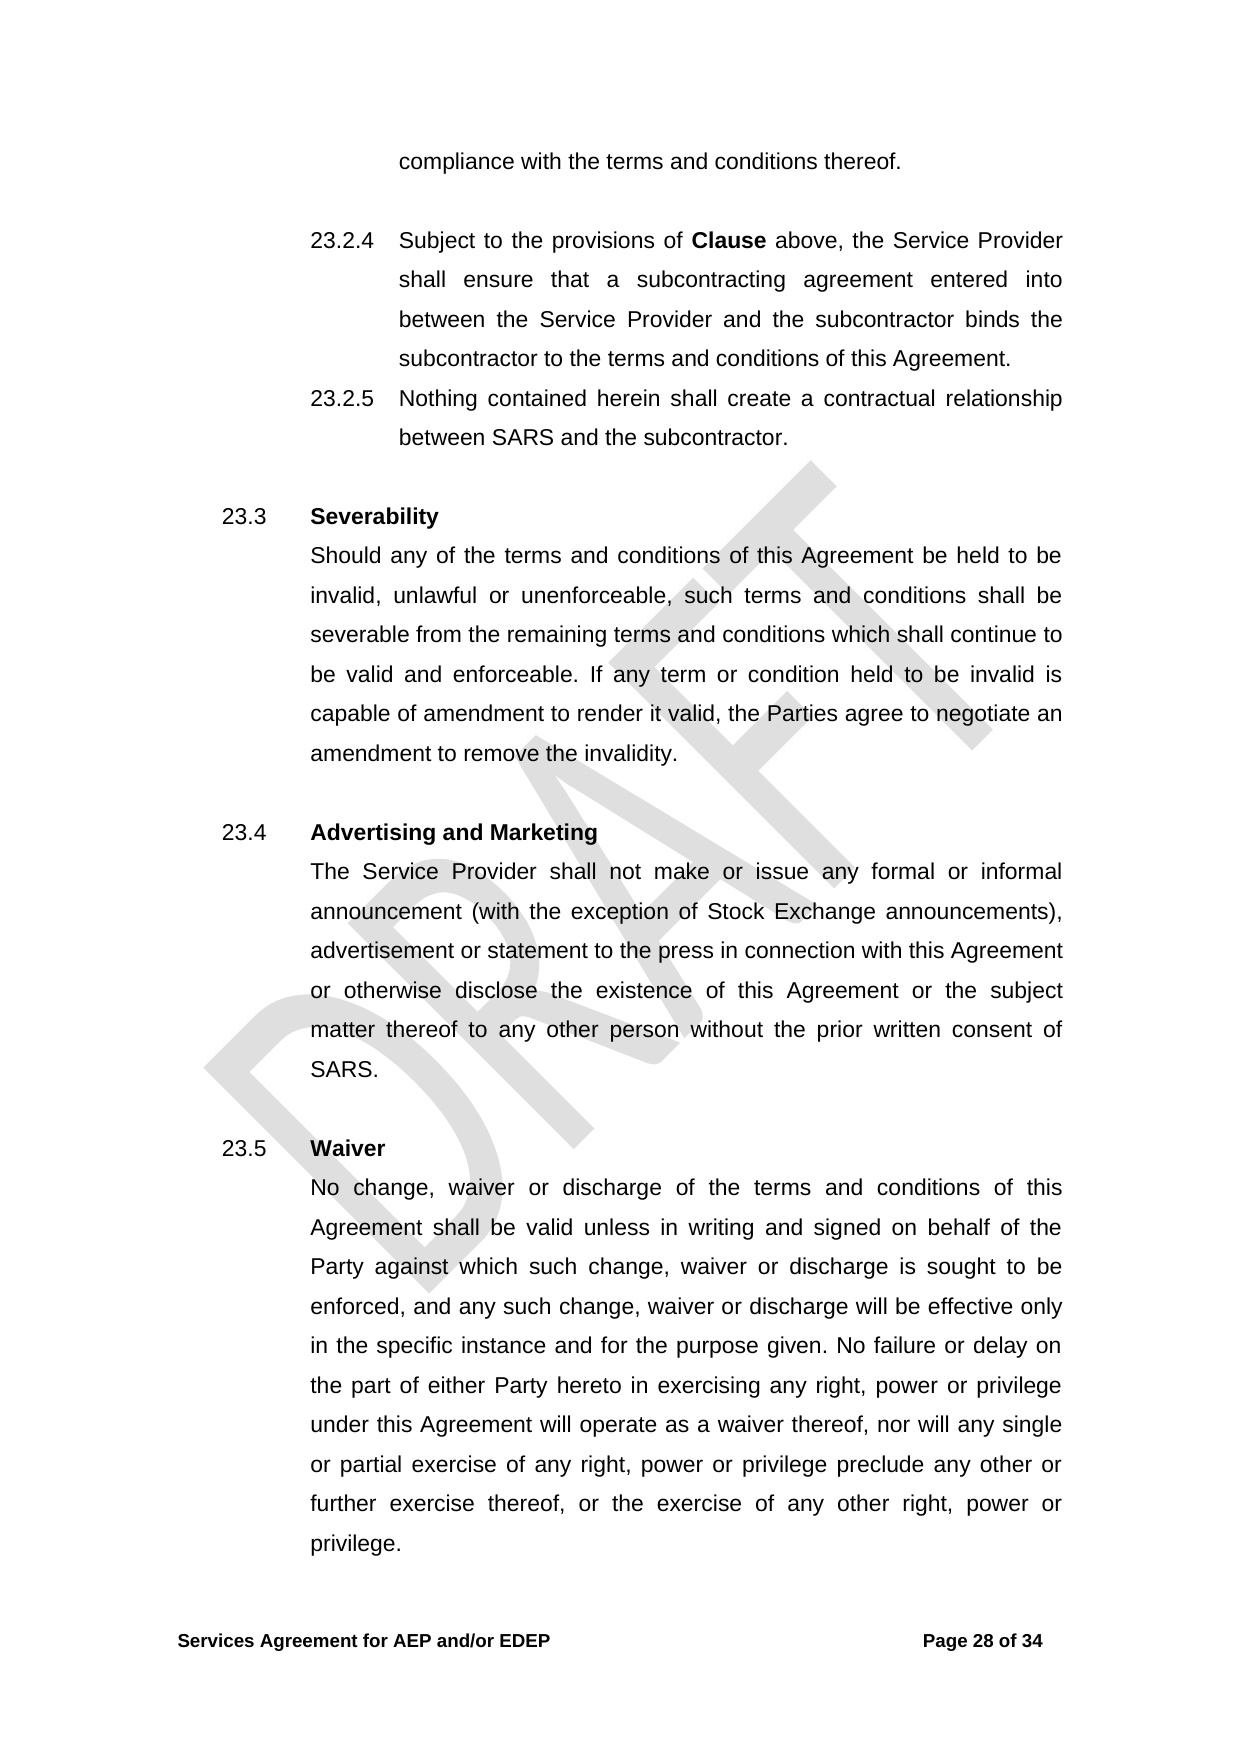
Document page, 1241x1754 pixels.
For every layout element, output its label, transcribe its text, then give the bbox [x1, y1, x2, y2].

list Advertising and Marketing [222, 819, 1063, 845]
list Waiver [222, 1135, 1063, 1161]
list Severability [222, 503, 1063, 529]
list Subject to the provisions of Clause 23.2.1 above, the Service Provider shall ensure that a subcontracting agreement entered into between the Service Provider and the subcontractor binds the subcontractor to the terms and conditions of this Agreement. [310, 227, 1063, 371]
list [310, 148, 1063, 174]
list Nothing contained herein shall create a contractual relationship between SARS and the subcontractor. [310, 384, 1063, 450]
list No change, waiver or discharge of the terms and conditions of this Agreement shall be valid unless in writing and signed on behalf of the Party against which such change, waiver or discharge is sought to be enforced, and any such change, waiver or discharge will be effective only in the specific instance and for the purpose given. No failure or delay on the part of either Party hereto in exercising any right, power or privilege under this Agreement will operate as a waiver thereof, nor will any single or partial exercise of any right, power or privilege preclude any other or further exercise thereof, or the exercise of any other right, power or privilege. [310, 1174, 1063, 1556]
list The Service Provider shall not make or issue any formal or informal announcement (with the exception of Stock Exchange announcements), advertisement or statement to the press in connection with this Agreement or otherwise disclose the existence of this Agreement or the subject matter thereof to any other person without the prior written consent of SARS. [310, 858, 1063, 1082]
list Should any of the terms and conditions of this Agreement be held to be invalid, unlawful or unenforceable, such terms and conditions shall be severable from the remaining terms and conditions which shall continue to be valid and enforceable. If any term or condition held to be invalid is capable of amendment to render it valid, the Parties agree to negotiate an amendment to remove the invalidity. [310, 542, 1063, 766]
